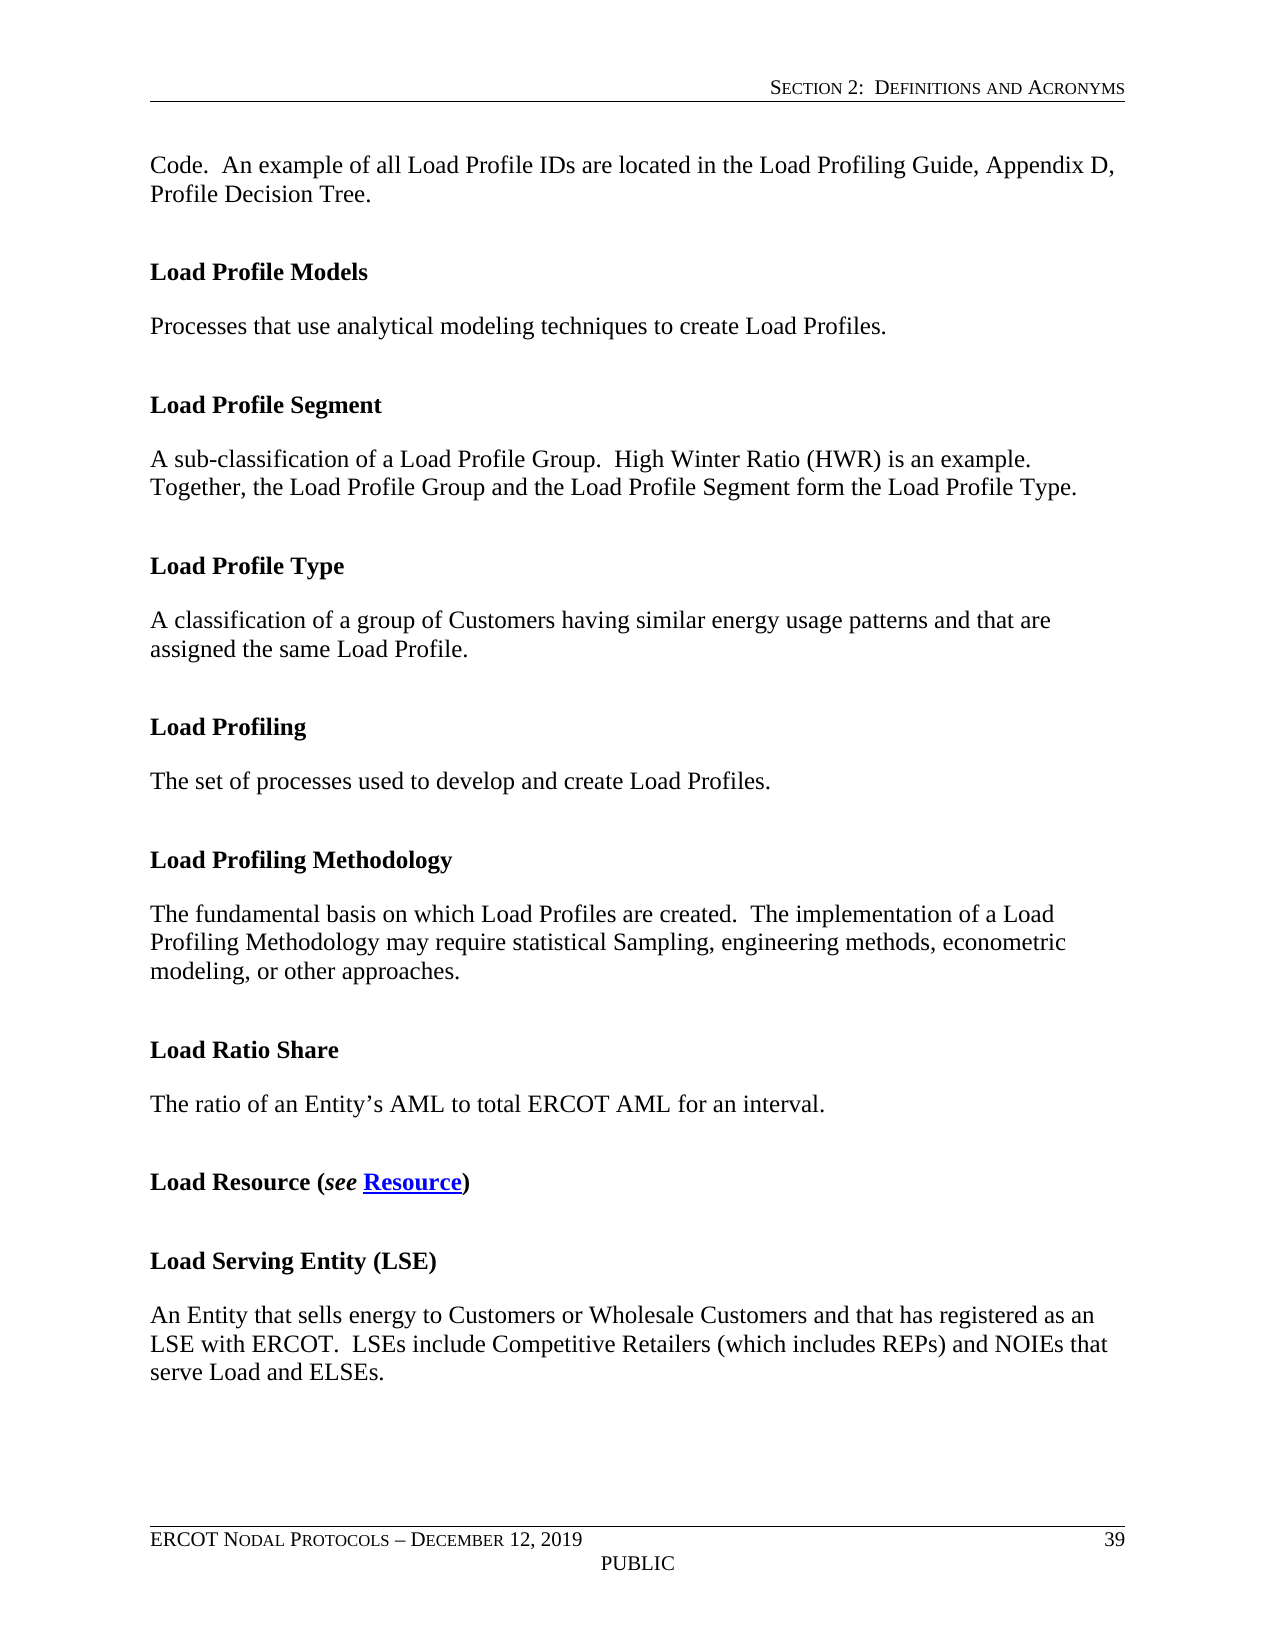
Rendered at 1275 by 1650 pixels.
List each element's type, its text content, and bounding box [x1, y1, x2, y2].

text Load Serving Entity (LSE) [150, 1246, 1125, 1275]
text Load Profiling [150, 712, 1125, 741]
text Load Ratio Share [150, 1035, 1125, 1064]
text A classification of a group of Customers having similar energy usage patterns and that are assigned the same Load Profile. [150, 605, 1125, 662]
text An Entity that sells energy to Customers or Wholesale Customers and that has registered as an LSE with ERCOT. LSEs include Competitive Retailers (which includes REPs) and NOIEs that serve Load and ELSEs. [150, 1300, 1125, 1386]
text Load Profile Models [150, 257, 1125, 286]
text Load Profile Segment [150, 390, 1125, 419]
text The ratio of an Entity’s AML to total ERCOT AML for an interval. [150, 1089, 1125, 1117]
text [150, 150, 1125, 207]
text Processes that use analytical modeling techniques to create Load Profiles. [150, 311, 1125, 340]
text The set of processes used to develop and create Load Profiles. [150, 766, 1125, 795]
text The fundamental basis on which Load Profiles are created. The implementation of a Load Profiling Methodology may require statistical Sampling, engineering methods, econometric modeling, or other approaches. [150, 899, 1125, 985]
text Load Resource (see Resource) [150, 1167, 1125, 1196]
text Load Profile Type [150, 551, 1125, 580]
text A sub-classification of a Load Profile Group. High Winter Ratio (HWR) is an example. Together, the Load Profile Group and the Load Profile Segment form the Load Profile Type. [150, 444, 1125, 501]
text Load Profiling Methodology [150, 845, 1125, 874]
